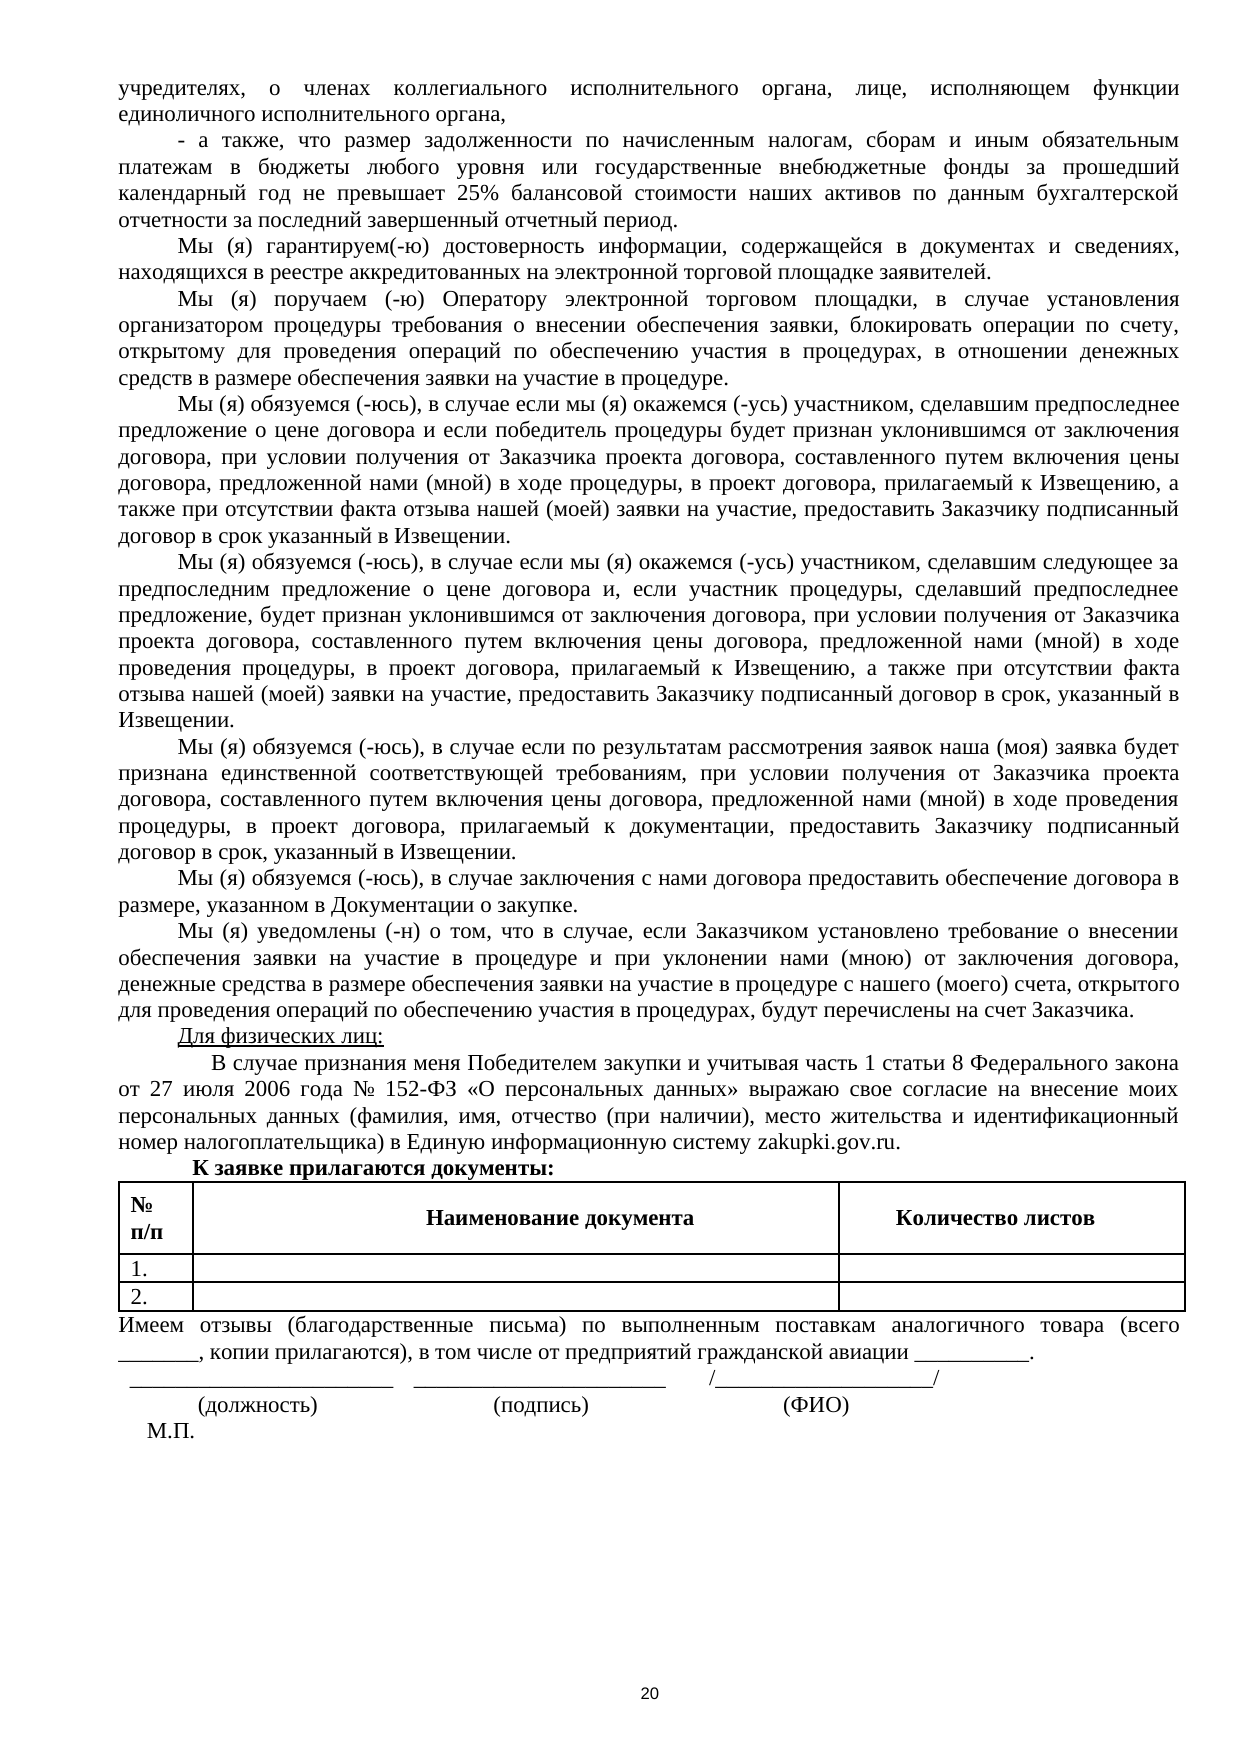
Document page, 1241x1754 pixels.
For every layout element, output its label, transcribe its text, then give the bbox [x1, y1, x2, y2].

table_cell [194, 1283, 838, 1309]
text Мы (я) обязуемся (-юсь), в случае если мы (я) окажемся (-усь) участником, сделавшим следующее за предпоследним предложение о цене договора и, если участник процедуры, сделавший предпоследнее предложение, будет признан уклонившимся от заключения договора, при условии получения от Заказчика проекта договора, составленного путем включения цены договора, предложенной нами (мной) в ходе проведения процедуры, в проект договора, прилагаемый к Извещению, а также при отсутствии факта отзыва нашей (моей) заявки на участие, предоставить Заказчику подписанный договор в срок, указанный в Извещении. [118, 548, 1181, 733]
text Имеем отзывы (благодарственные письма) по выполненным поставкам аналогичного товара (всего _______, копии прилагаются), в том числе от предприятий гражданской авиации __________. [118, 1312, 1181, 1364]
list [118, 74, 1181, 127]
table_cell [194, 1255, 838, 1281]
text М.П. [118, 1417, 1181, 1443]
table_header Количество листов [840, 1183, 1184, 1253]
table_cell [840, 1255, 1184, 1281]
text Мы (я) обязуемся (-юсь), в случае заключения с нами договора предоставить обеспечение договора в размере, указанном в Документации о закупке. [118, 864, 1181, 917]
text Мы (я) гарантируем(-ю) достоверность информации, содержащейся в документах и сведениях, находящихся в реестре аккредитованных на электронной торговой площадке заявителей. [118, 232, 1181, 285]
text (должность) (подпись) (ФИО) [118, 1391, 1181, 1417]
text Мы (я) обязуемся (-юсь), в случае если мы (я) окажемся (-усь) участником, сделавшим предпоследнее предложение о цене договора и если победитель процедуры будет признан уклонившимся от заключения договора, при условии получения от Заказчика проекта договора, составленного путем включения цены договора, предложенной нами (мной) в ходе процедуры, в проект договора, прилагаемый к Извещению, а также при отсутствии факта отзыва нашей (моей) заявки на участие, предоставить Заказчику подписанный договор в срок указанный в Извещении. [118, 390, 1181, 548]
table_header Наименование документа [194, 1183, 838, 1253]
text В случае признания меня Победителем закупки и учитывая часть 1 статьи 8 Федерального закона от 27 июля 2006 года № 152-ФЗ «О персональных данных» выражаю свое согласие на внесение моих персональных данных (фамилия, имя, отчество (при наличии), место жительства и идентификационный номер налогоплательщика) в Единую информационную систему zakupki.gov.ru. [118, 1049, 1181, 1154]
table_cell [840, 1283, 1184, 1309]
text Мы (я) поручаем (-ю) Оператору электронной торговом площадки, в случае установления организатором процедуры требования о внесении обеспечения заявки, блокировать операции по счету, открытому для проведения операций по обеспечению участия в процедурах, в отношении денежных средств в размере обеспечения заявки на участие в процедуре. [118, 285, 1181, 390]
text _______________________ ______________________ /___________________/ [118, 1364, 1181, 1391]
text Мы (я) уведомлены (-н) о том, что в случае, если Заказчиком установлено требование о внесении обеспечения заявки на участие в процедуре и при уклонении нами (мною) от заключения договора, денежные средства в размере обеспечения заявки на участие в процедуре с нашего (моего) счета, открытого для проведения операций по обеспечению участия в процедурах, будут перечислены на счет Заказчика. [118, 917, 1181, 1023]
text К заявке прилагаются документы: [118, 1154, 1181, 1181]
table_cell 2. [120, 1283, 192, 1309]
text Мы (я) обязуемся (-юсь), в случае если по результатам рассмотрения заявок наша (моя) заявка будет признана единственной соответствующей требованиям, при условии получения от Заказчика проекта договора, составленного путем включения цены договора, предложенной нами (мной) в ходе проведения процедуры, в проект договора, прилагаемый к документации, предоставить Заказчику подписанный договор в срок, указанный в Извещении. [118, 733, 1181, 864]
table_cell 1. [120, 1255, 192, 1281]
text Для физических лиц: [118, 1023, 1181, 1049]
text - а также, что размер задолженности по начисленным налогам, сборам и иным обязательным платежам в бюджеты любого уровня или государственные внебюджетные фонды за прошедший календарный год не превышает 25% балансовой стоимости наших активов по данным бухгалтерской отчетности за последний завершенный отчетный период. [118, 127, 1181, 232]
table_header № п/п [120, 1183, 192, 1253]
